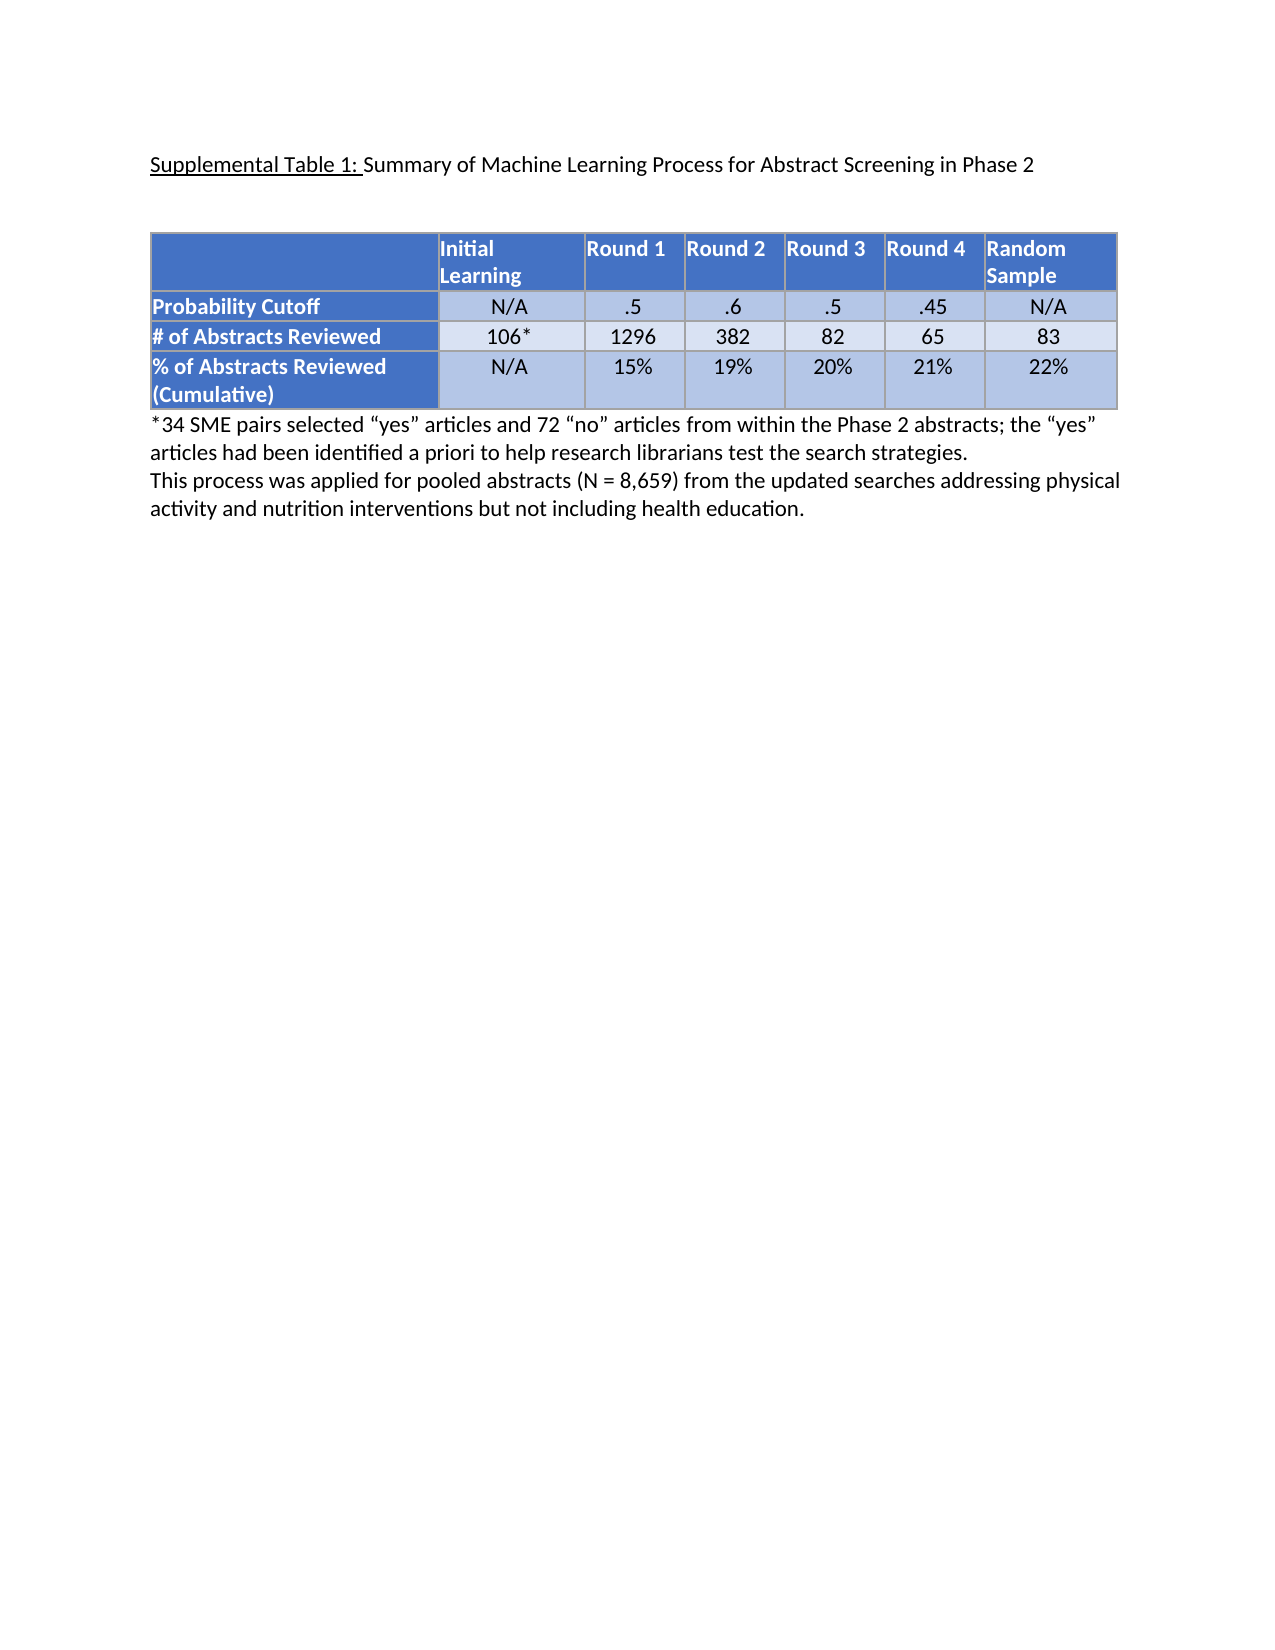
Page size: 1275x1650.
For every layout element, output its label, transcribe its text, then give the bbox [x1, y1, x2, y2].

table_cell .6 [686, 292, 784, 320]
text *34 SME pairs selected “yes” articles and 72 “no” articles from within the Phase 2 abstracts; the “yes” articles had been identified a priori to help research librarians test the search strategies. [150, 410, 1125, 466]
table_cell N/A [986, 292, 1116, 320]
table_cell 1296 [586, 322, 684, 350]
table_cell 382 [686, 322, 784, 350]
table_cell 22% [986, 352, 1116, 408]
table_cell % of Abstracts Reviewed (Cumulative) [152, 352, 438, 408]
table_cell 83 [986, 322, 1116, 350]
table_header Initial Learning [440, 234, 584, 290]
table_cell N/A [440, 292, 584, 320]
table_cell 21% [886, 352, 984, 408]
table_header Round 1 [586, 234, 684, 290]
table_header Round 3 [786, 234, 884, 290]
table_header Random Sample [986, 234, 1116, 290]
table_cell 19% [686, 352, 784, 408]
table_header Round 2 [686, 234, 784, 290]
table_cell 65 [886, 322, 984, 350]
table_cell 15% [586, 352, 684, 408]
table_header [152, 234, 438, 290]
table_cell 82 [786, 322, 884, 350]
table_cell .45 [886, 292, 984, 320]
table_cell # of Abstracts Reviewed [152, 322, 438, 350]
table_cell .5 [786, 292, 884, 320]
table_header Round 4 [886, 234, 984, 290]
table_cell 106* [440, 322, 584, 350]
table_cell N/A [440, 352, 584, 408]
text Supplemental Table 1: Summary of Machine Learning Process for Abstract Screening in Phase 2 [150, 150, 1125, 178]
table_cell 20% [786, 352, 884, 408]
text This process was applied for pooled abstracts (N = 8,659) from the updated searches addressing physical activity and nutrition interventions but not including health education. [150, 466, 1125, 522]
table_cell Probability Cutoff [152, 292, 438, 320]
table_cell .5 [586, 292, 684, 320]
